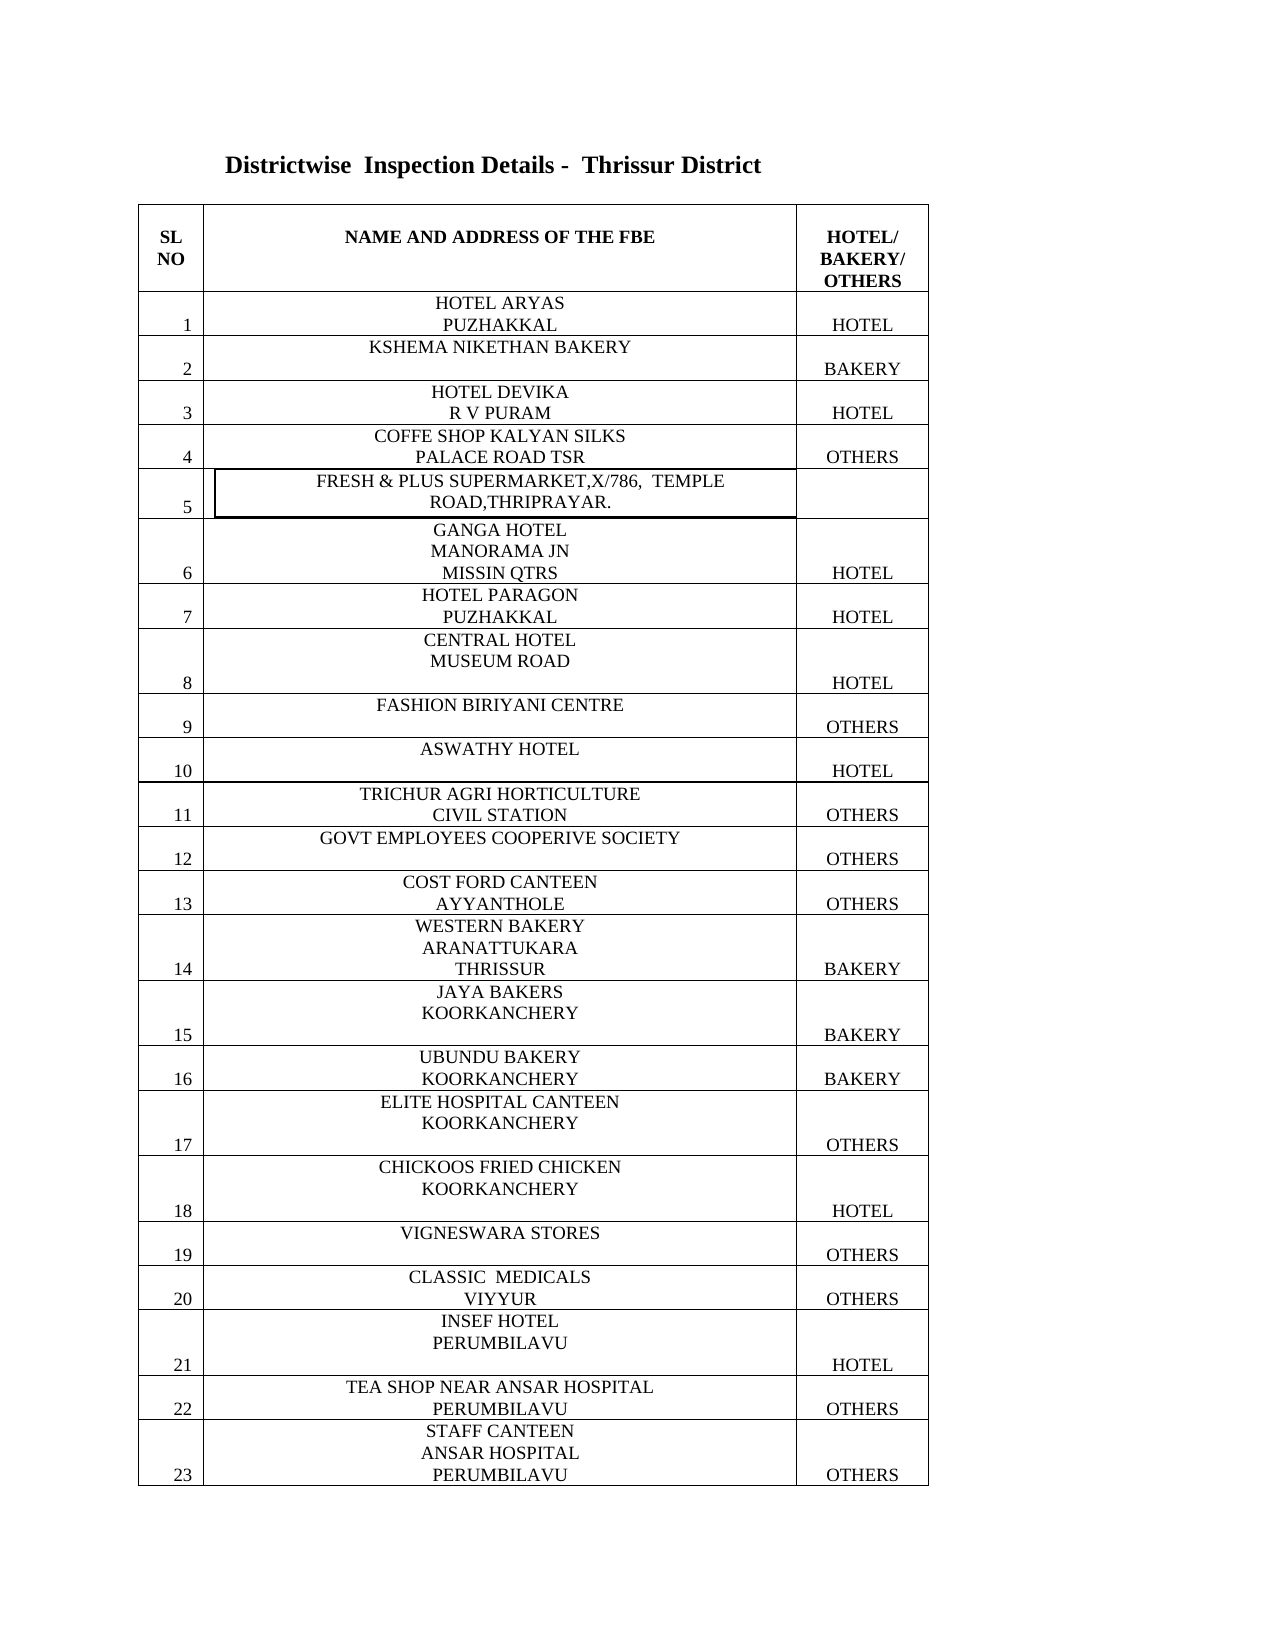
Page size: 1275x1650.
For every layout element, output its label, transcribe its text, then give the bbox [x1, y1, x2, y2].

table_cell 18 [139, 1156, 203, 1221]
table_cell OTHERS [797, 871, 928, 914]
table_cell 17 [139, 1091, 203, 1155]
table_cell ELITE HOSPITAL CANTEEN KOORKANCHERY [204, 1091, 796, 1155]
table_cell HOTEL [797, 381, 928, 424]
table_cell HOTEL DEVIKA R V PURAM [204, 381, 796, 424]
table_cell HOTEL [797, 519, 928, 583]
table_cell BAKERY [797, 915, 928, 980]
table_cell 13 [139, 871, 203, 914]
table_cell HOTEL [797, 738, 928, 781]
table_cell 21 [139, 1310, 203, 1375]
table_cell HOTEL [797, 1156, 928, 1221]
table_cell OTHERS [797, 1420, 928, 1485]
table_cell VIGNESWARA STORES [204, 1222, 796, 1265]
table_cell 6 [139, 519, 203, 583]
table_cell 8 [139, 629, 203, 693]
table_header SL NO [139, 205, 203, 291]
table_cell BAKERY [797, 981, 928, 1045]
table_cell HOTEL ARYAS PUZHAKKAL [204, 292, 796, 335]
table_cell 22 [139, 1376, 203, 1419]
table_cell OTHERS [797, 425, 928, 468]
table_cell 15 [139, 981, 203, 1045]
table_cell 11 [139, 783, 203, 826]
table_cell OTHERS [797, 1376, 928, 1419]
table_cell CENTRAL HOTEL MUSEUM ROAD [204, 629, 796, 693]
table_cell HOTEL [797, 292, 928, 335]
text Districtwise Inspection Details - Thrissur District [150, 150, 1125, 179]
table_cell UBUNDU BAKERY KOORKANCHERY [204, 1046, 796, 1089]
table_cell TEA SHOP NEAR ANSAR HOSPITAL PERUMBILAVU [204, 1376, 796, 1419]
table_cell 2 [139, 336, 203, 379]
table_cell CHICKOOS FRIED CHICKEN KOORKANCHERY [204, 1156, 796, 1221]
table_cell HOTEL [797, 1310, 928, 1375]
table_cell KSHEMA NIKETHAN BAKERY [204, 336, 796, 379]
table_cell OTHERS [797, 783, 928, 826]
table_cell 5 [139, 469, 203, 517]
table_cell STAFF CANTEEN ANSAR HOSPITAL PERUMBILAVU [204, 1420, 796, 1485]
table_cell 23 [139, 1420, 203, 1485]
table_cell 19 [139, 1222, 203, 1265]
table_cell [204, 469, 214, 517]
table_cell ASWATHY HOTEL [204, 738, 796, 781]
table_cell 10 [139, 738, 203, 781]
table_cell INSEF HOTEL PERUMBILAVU [204, 1310, 796, 1375]
table_cell WESTERN BAKERY ARANATTUKARA THRISSUR [204, 915, 796, 980]
table_header NAME AND ADDRESS OF THE FBE [204, 205, 796, 291]
table_cell CLASSIC MEDICALS VIYYUR [204, 1266, 796, 1309]
table_cell OTHERS [797, 1266, 928, 1309]
table_cell 20 [139, 1266, 203, 1309]
table_cell OTHERS [797, 827, 928, 870]
table_cell 7 [139, 584, 203, 627]
table_cell COFFE SHOP KALYAN SILKS PALACE ROAD TSR [204, 425, 796, 468]
table_cell OTHERS [797, 1222, 928, 1265]
table_cell HOTEL [797, 584, 928, 627]
table_cell FASHION BIRIYANI CENTRE [204, 694, 796, 737]
table_cell COST FORD CANTEEN AYYANTHOLE [204, 871, 796, 914]
table_cell [797, 469, 928, 517]
table_cell OTHERS [797, 694, 928, 737]
table_cell 14 [139, 915, 203, 980]
table_cell 12 [139, 827, 203, 870]
table_cell 16 [139, 1046, 203, 1089]
table_cell JAYA BAKERS KOORKANCHERY [204, 981, 796, 1045]
table_cell BAKERY [797, 336, 928, 379]
table_cell GANGA HOTEL MANORAMA JN MISSIN QTRS [204, 519, 796, 583]
table_cell 9 [139, 694, 203, 737]
table_cell 3 [139, 381, 203, 424]
table_cell HOTEL [797, 629, 928, 693]
table_cell 1 [139, 292, 203, 335]
table_cell HOTEL PARAGON PUZHAKKAL [204, 584, 796, 627]
table_header HOTEL/BAKERY/ OTHERS [797, 205, 928, 291]
table_cell OTHERS [797, 1091, 928, 1155]
table_cell BAKERY [797, 1046, 928, 1089]
table_cell GOVT EMPLOYEES COOPERIVE SOCIETY [204, 827, 796, 870]
table_cell 4 [139, 425, 203, 468]
table_cell TRICHUR AGRI HORTICULTURE CIVIL STATION [204, 783, 796, 826]
table_cell [216, 470, 796, 516]
